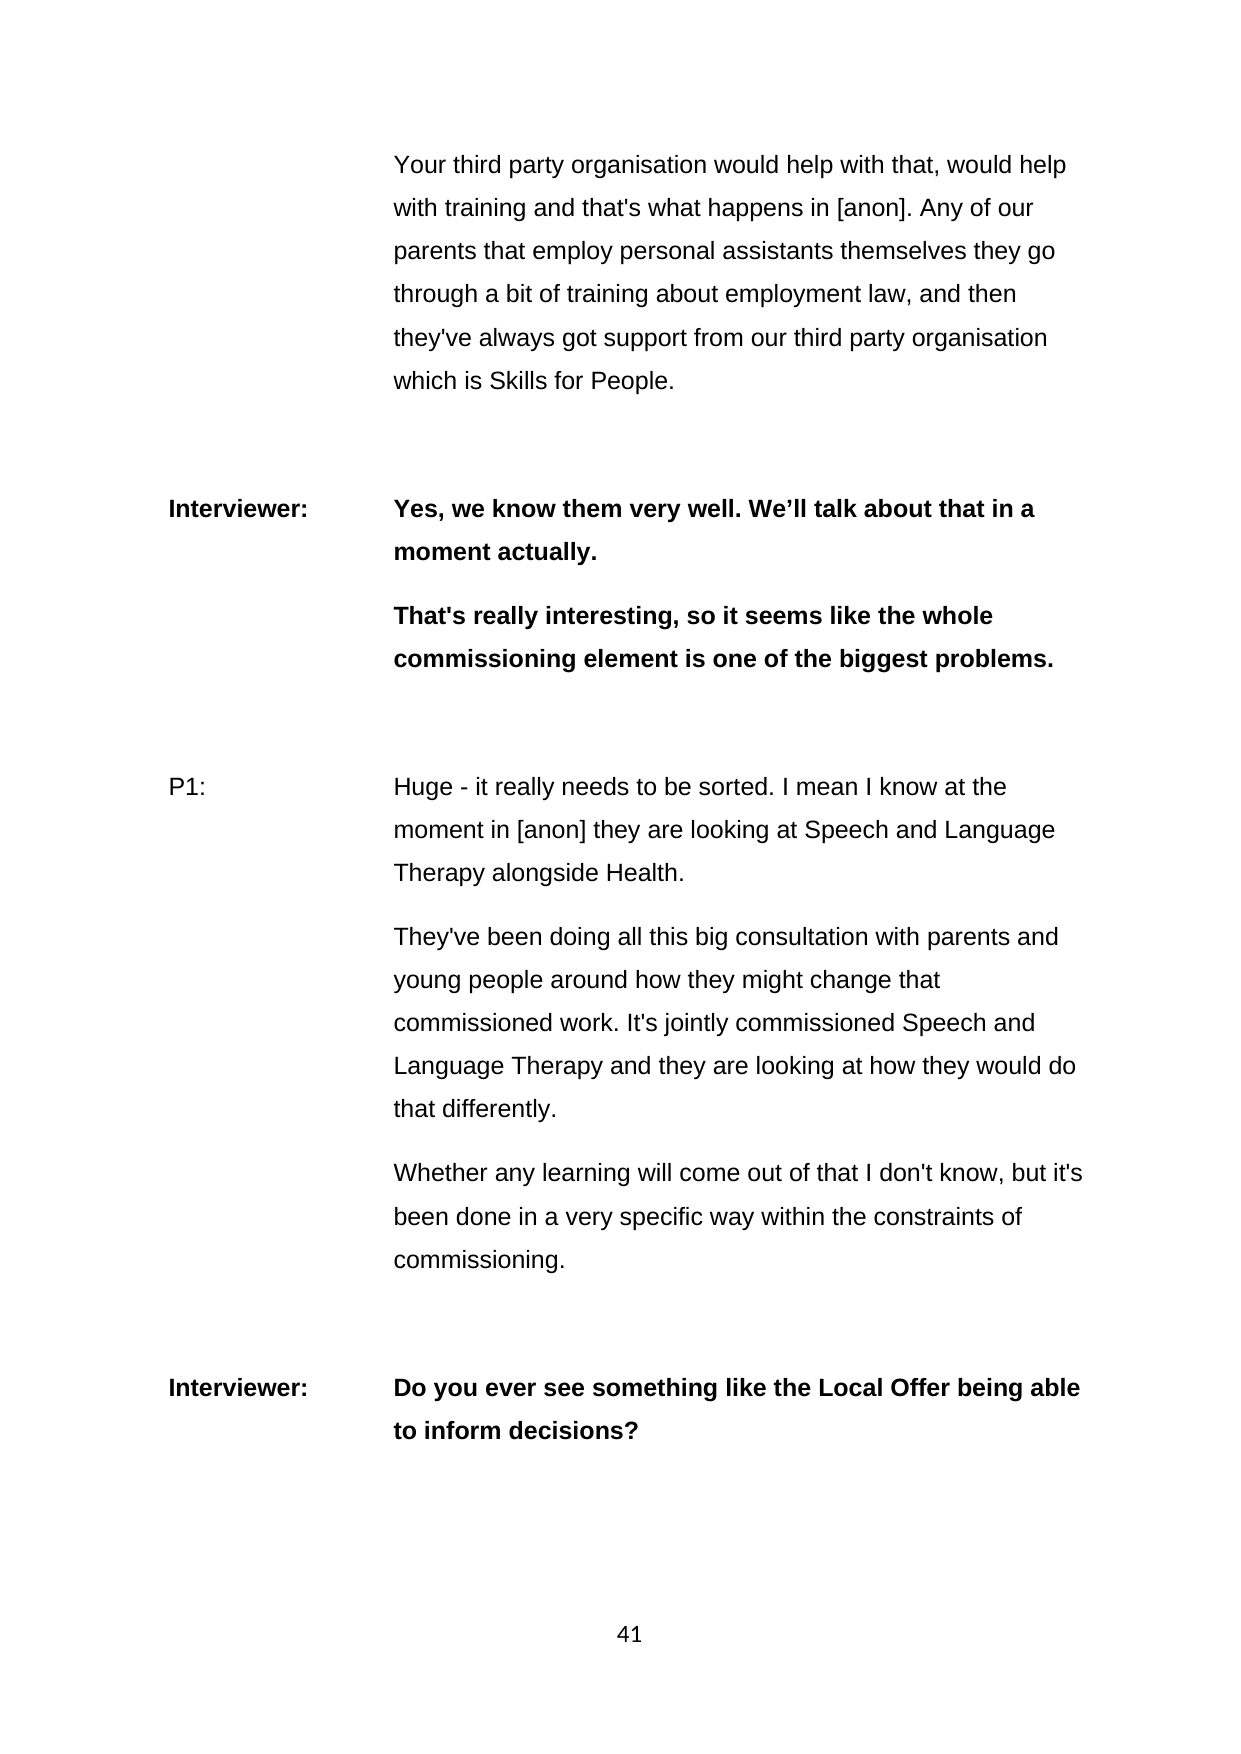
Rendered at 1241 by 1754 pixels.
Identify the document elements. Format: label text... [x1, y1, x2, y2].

text Whether any learning will come out of that I don't know, but it's been done in a very specific way within the constraints of commissioning. [393, 1158, 1090, 1273]
text Your third party organisation would help with that, would help with training and that's what happens in [anon]. Any of our parents that employ personal assistants themselves they go through a bit of training about employment law, and then they've always got support from our third party organisation which is Skills for People. [393, 150, 1090, 394]
text Interviewer: Yes, we know them very well. We’ll talk about that in a moment actually. [168, 493, 1090, 565]
text Interviewer: Do you ever see something like the Local Offer being able to inform decisions? [168, 1372, 1090, 1444]
text That's really interesting, so it seems like the whole commissioning element is one of the biggest problems. [393, 601, 1090, 672]
text P1: Huge - it really needs to be sorted. I mean I know at the moment in [anon] they are looking at Speech and Language Therapy alongside Health. [168, 772, 1090, 887]
text They've been doing all this big consultation with parents and young people around how they might change that commissioned work. It's jointly commissioned Speech and Language Therapy and they are looking at how they would do that differently. [393, 922, 1090, 1123]
